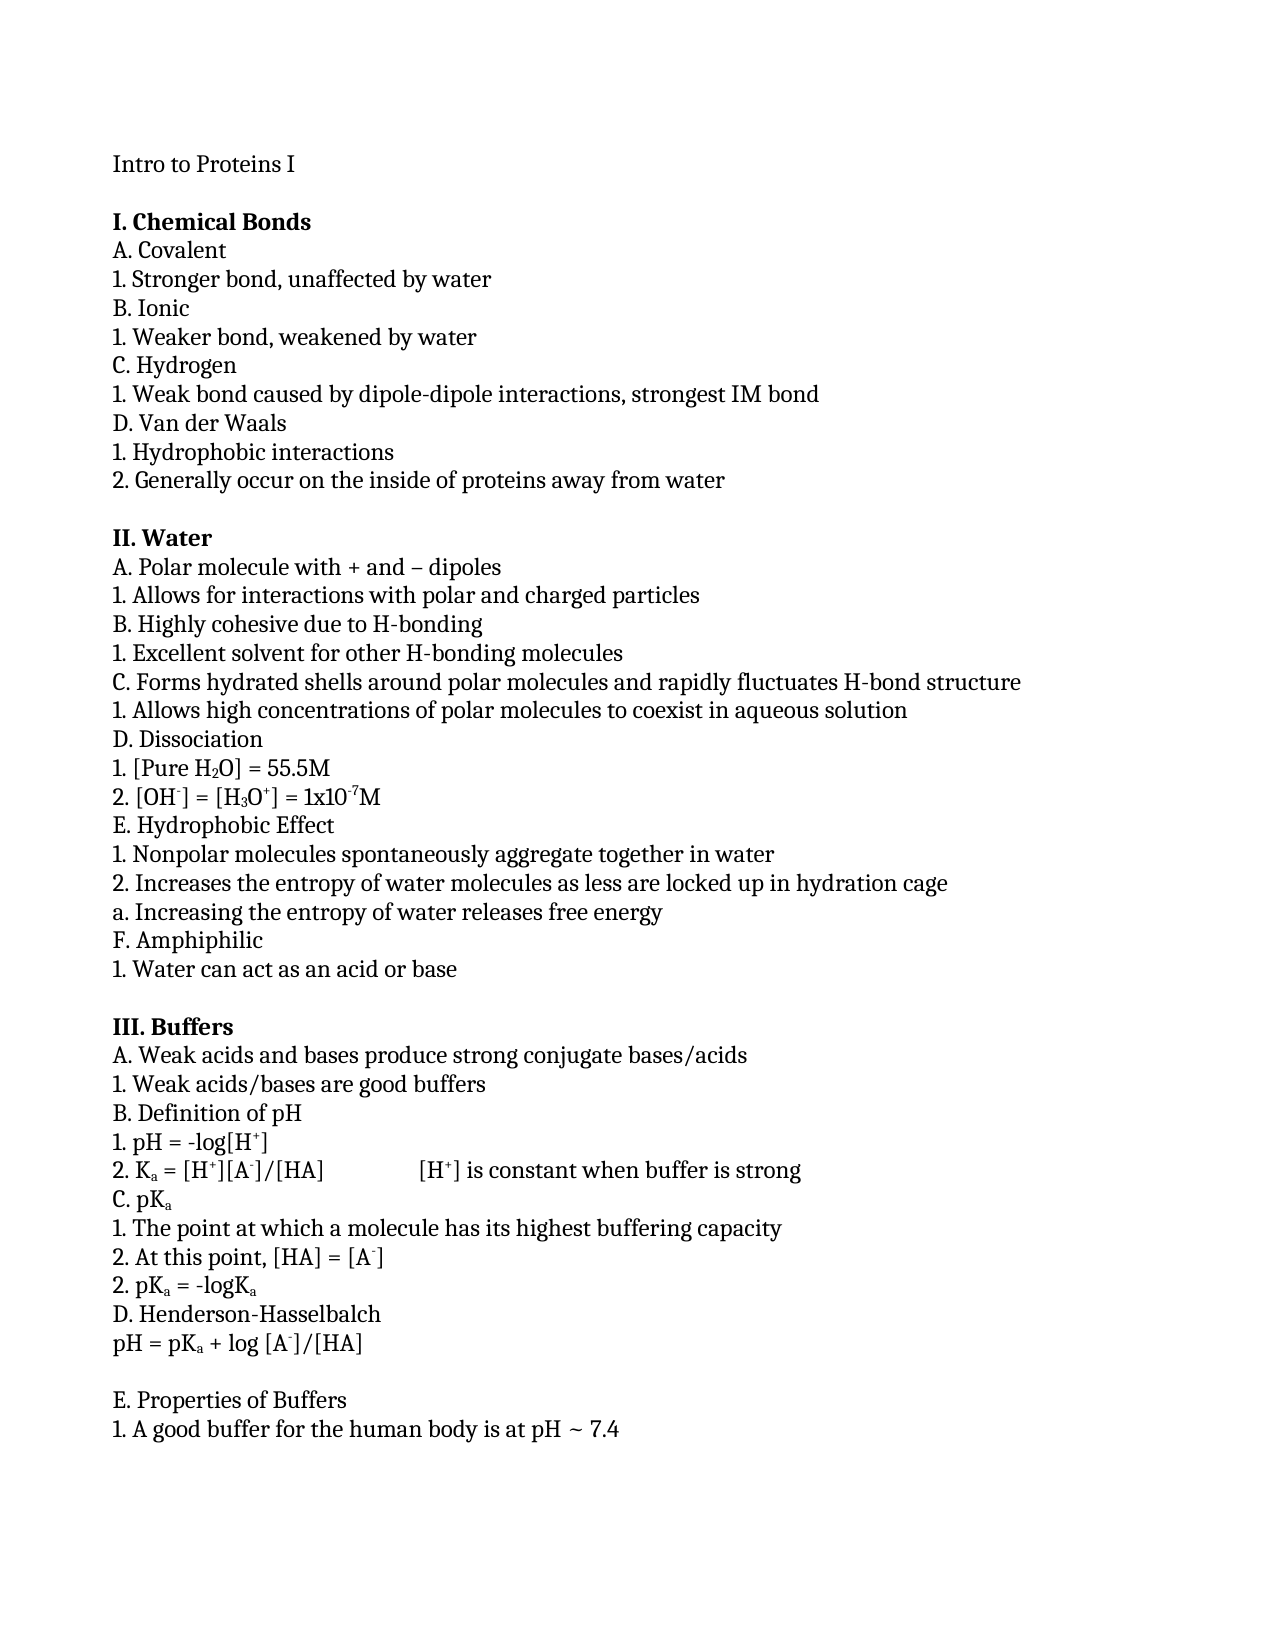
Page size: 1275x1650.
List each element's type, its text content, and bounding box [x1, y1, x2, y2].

text 2. [OH-] = [H3O+] = 1x10-7M [112, 782, 1162, 811]
text B. Ionic [112, 294, 1162, 322]
text C. pKa [112, 1185, 1162, 1214]
text D. Henderson-Hasselbalch [112, 1300, 1162, 1329]
text D. Dissociation [112, 725, 1162, 754]
text 2. Increases the entropy of water molecules as less are locked up in hydration cage [112, 869, 1162, 897]
text 2. Generally occur on the inside of proteins away from water [112, 466, 1162, 495]
text A. Covalent [112, 236, 1162, 265]
text 1. Stronger bond, unaffected by water [112, 265, 1162, 294]
text B. Highly cohesive due to H-bonding [112, 610, 1162, 639]
text 1. Excellent solvent for other H-bonding molecules [112, 639, 1162, 667]
text III. Buffers [112, 1012, 1162, 1041]
text 1. pH = -log[H+] [112, 1127, 1162, 1156]
text 1. Hydrophobic interactions [112, 437, 1162, 466]
text 2. Ka = [H+][A-]/[HA] [H+] is constant when buffer is strong [112, 1156, 1162, 1185]
text A. Weak acids and bases produce strong conjugate bases/acids [112, 1041, 1162, 1070]
text F. Amphiphilic [112, 926, 1162, 955]
text C. Forms hydrated shells around polar molecules and rapidly fluctuates H-bond structure [112, 667, 1162, 696]
text 1. Allows for interactions with polar and charged particles [112, 581, 1162, 610]
text 1. Weak acids/bases are good buffers [112, 1070, 1162, 1099]
text 1. The point at which a molecule has its highest buffering capacity [112, 1214, 1162, 1242]
text II. Water [112, 524, 1162, 552]
text 1. Water can act as an acid or base [112, 955, 1162, 984]
text 1. A good buffer for the human body is at pH ~ 7.4 [112, 1415, 1162, 1444]
text 1. Allows high concentrations of polar molecules to coexist in aqueous solution [112, 696, 1162, 725]
text A. Polar molecule with + and – dipoles [112, 552, 1162, 581]
text 1. Nonpolar molecules spontaneously aggregate together in water [112, 840, 1162, 869]
text E. Hydrophobic Effect [112, 811, 1162, 840]
text 1. Weaker bond, weakened by water [112, 322, 1162, 351]
text 1. [Pure H2O] = 55.5M [112, 754, 1162, 782]
text 1. Weak bond caused by dipole-dipole interactions, strongest IM bond [112, 380, 1162, 409]
text E. Properties of Buffers [112, 1386, 1162, 1415]
text C. Hydrogen [112, 351, 1162, 380]
text a. Increasing the entropy of water releases free energy [112, 897, 1162, 926]
text I. Chemical Bonds [112, 207, 1162, 236]
text 2. pKa = -logKa [112, 1271, 1162, 1300]
text pH = pKa + log [A-]/[HA] [112, 1329, 1162, 1357]
text D. Van der Waals [112, 409, 1162, 437]
text B. Definition of pH [112, 1099, 1162, 1127]
text 2. At this point, [HA] = [A-] [112, 1242, 1162, 1271]
text Intro to Proteins I [112, 150, 1162, 179]
